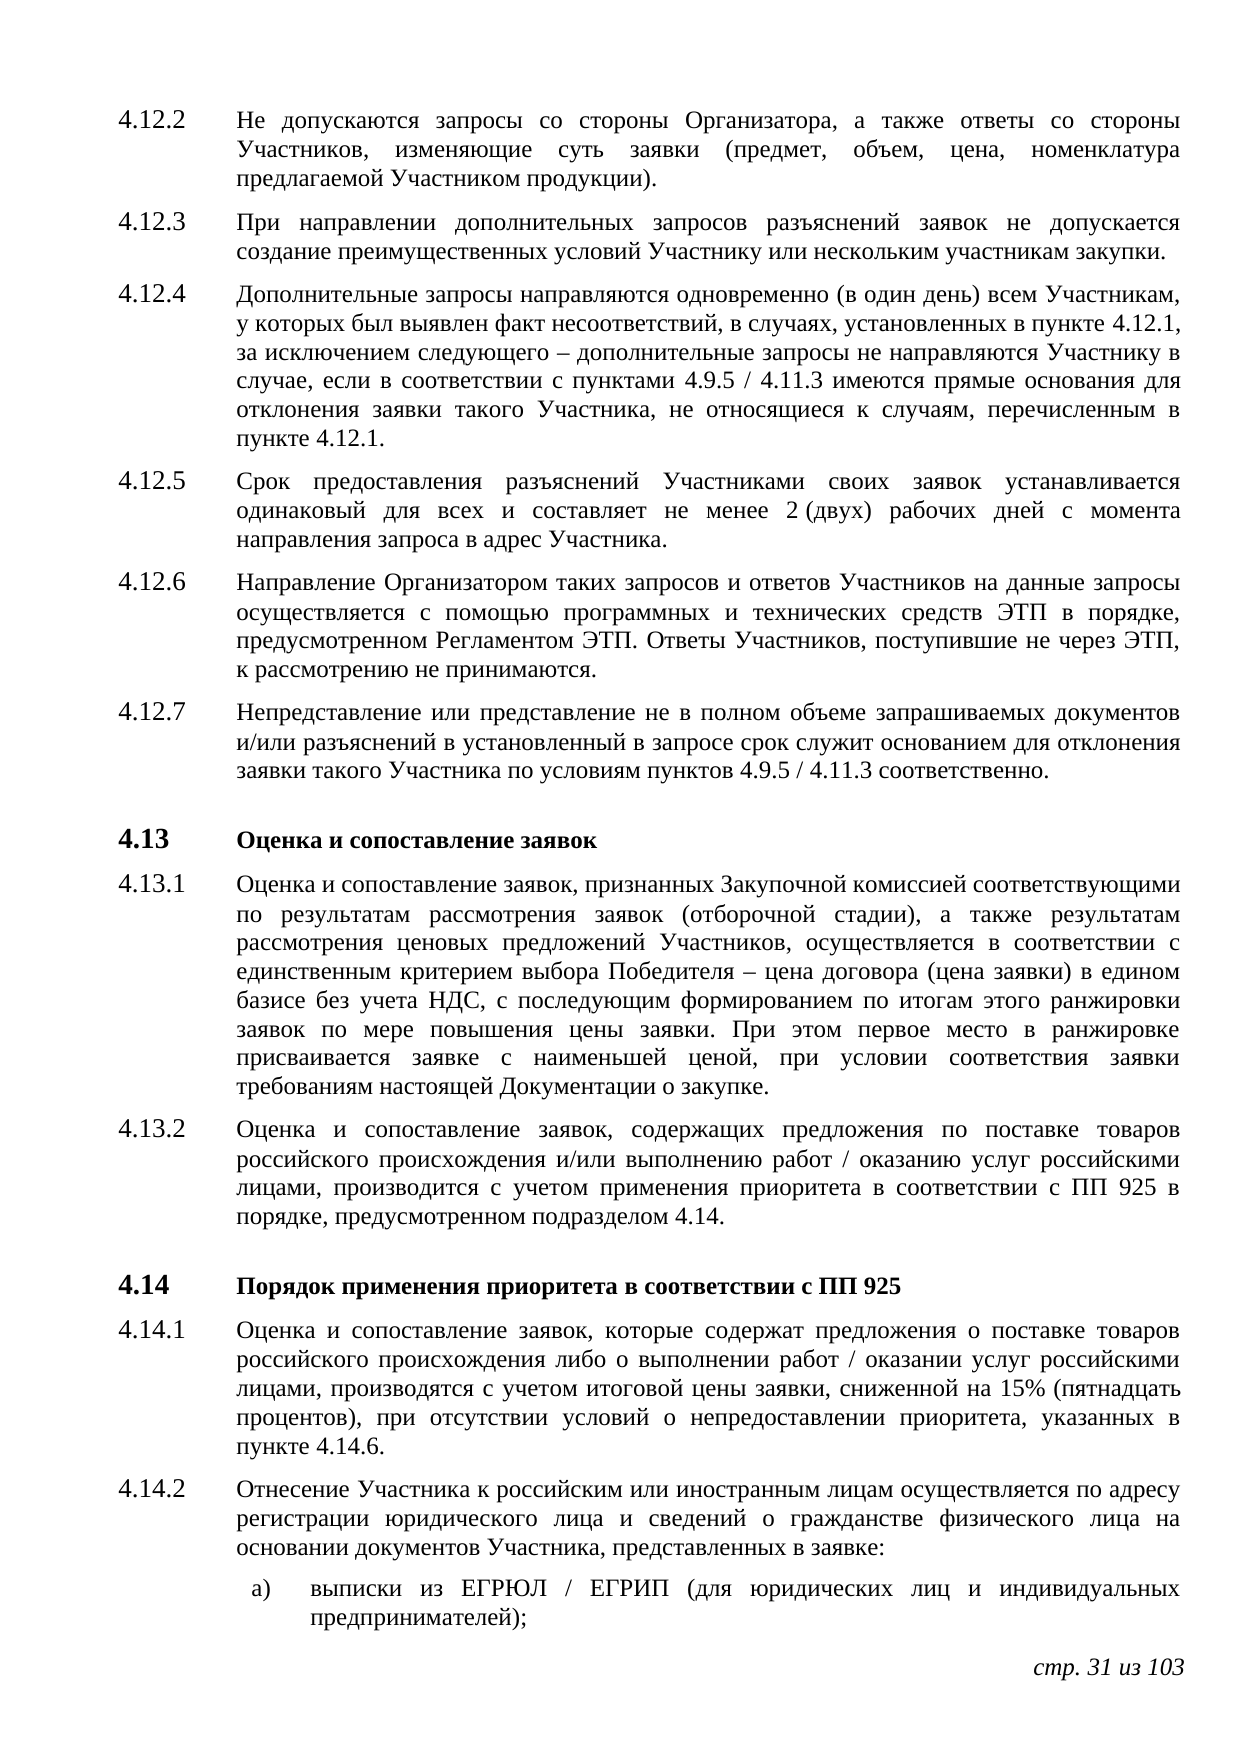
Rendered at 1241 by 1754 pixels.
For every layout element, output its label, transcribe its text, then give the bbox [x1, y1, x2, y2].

text Отнесение Участника к российским или иностранным лицам осуществляется по адресу регистрации юридического лица и сведений о гражданстве физического лица на основании документов Участника, представленных в заявке: [118, 1472, 1181, 1561]
text Оценка и сопоставление заявок, содержащих предложения по поставке товаров российского происхождения и/или выполнению работ / оказанию услуг российскими лицами, производится с учетом применения приоритета в соответствии с ПП 925 в порядке, предусмотренном подразделом 4.14. [118, 1112, 1181, 1230]
text Дополнительные запросы направляются одновременно (в один день) всем Участникам, у которых был выявлен факт несоответствий, в случаях, установленных в пункте 4.12.1, за исключением следующего – дополнительные запросы не направляются Участнику в случае, если в соответствии с пунктами 4.9.5 / 4.11.3 имеются прямые основания для отклонения заявки такого Участника, не относящиеся к случаям, перечисленным в пункте 4.12.1. [118, 277, 1181, 452]
text выписки из ЕГРЮЛ / ЕГРИП (для юридических лиц и индивидуальных предпринимателей); [251, 1573, 1181, 1631]
text Оценка и сопоставление заявок, признанных Закупочной комиссией соответствующими по результатам рассмотрения заявок (отборочной стадии), а также результатам рассмотрения ценовых предложений Участников, осуществляется в соответствии с единственным критерием выбора Победителя – цена договора (цена заявки) в едином базисе без учета НДС, с последующим формированием по итогам этого ранжировки заявок по мере повышения цены заявки. При этом первое место в ранжировке присваивается заявке с наименьшей ценой, при условии соответствия заявки требованиям настоящей Документации о закупке. [118, 868, 1181, 1100]
text При направлении дополнительных запросов разъяснений заявок не допускается создание преимущественных условий Участнику или нескольким участникам закупки. [118, 204, 1181, 264]
subtitle Оценка и сопоставление заявок [118, 822, 1181, 855]
text Оценка и сопоставление заявок, которые содержат предложения о поставке товаров российского происхождения либо о выполнении работ / оказании услуг российскими лицами, производятся с учетом итоговой цены заявки, сниженной на 15% (пятнадцать процентов), при отсутствии условий о непредоставлении приоритета, указанных в пункте 4.14.6. [118, 1313, 1181, 1459]
text Направление Организатором таких запросов и ответов Участников на данные запросы осуществляется с помощью программных и технических средств ЭТП в порядке, предусмотренном Регламентом ЭТП. Ответы Участников, поступившие не через ЭТП, к рассмотрению не принимаются. [118, 566, 1181, 683]
text Срок предоставления разъяснений Участниками своих заявок устанавливается одинаковый для всех и составляет не менее 2 (двух) рабочих дней с момента направления запроса в адрес Участника. [118, 464, 1181, 553]
text Непредставление или представление не в полном объеме запрашиваемых документов и/или разъяснений в установленный в запросе срок служит основанием для отклонения заявки такого Участника по условиям пунктов 4.9.5 / 4.11.3 соответственно. [118, 695, 1181, 784]
text Не допускаются запросы со стороны Организатора, а также ответы со стороны Участников, изменяющие суть заявки (предмет, объем, цена, номенклатура предлагаемой Участником продукции). [118, 103, 1181, 192]
subtitle Порядок применения приоритета в соответствии с ПП 925 [118, 1267, 1181, 1301]
